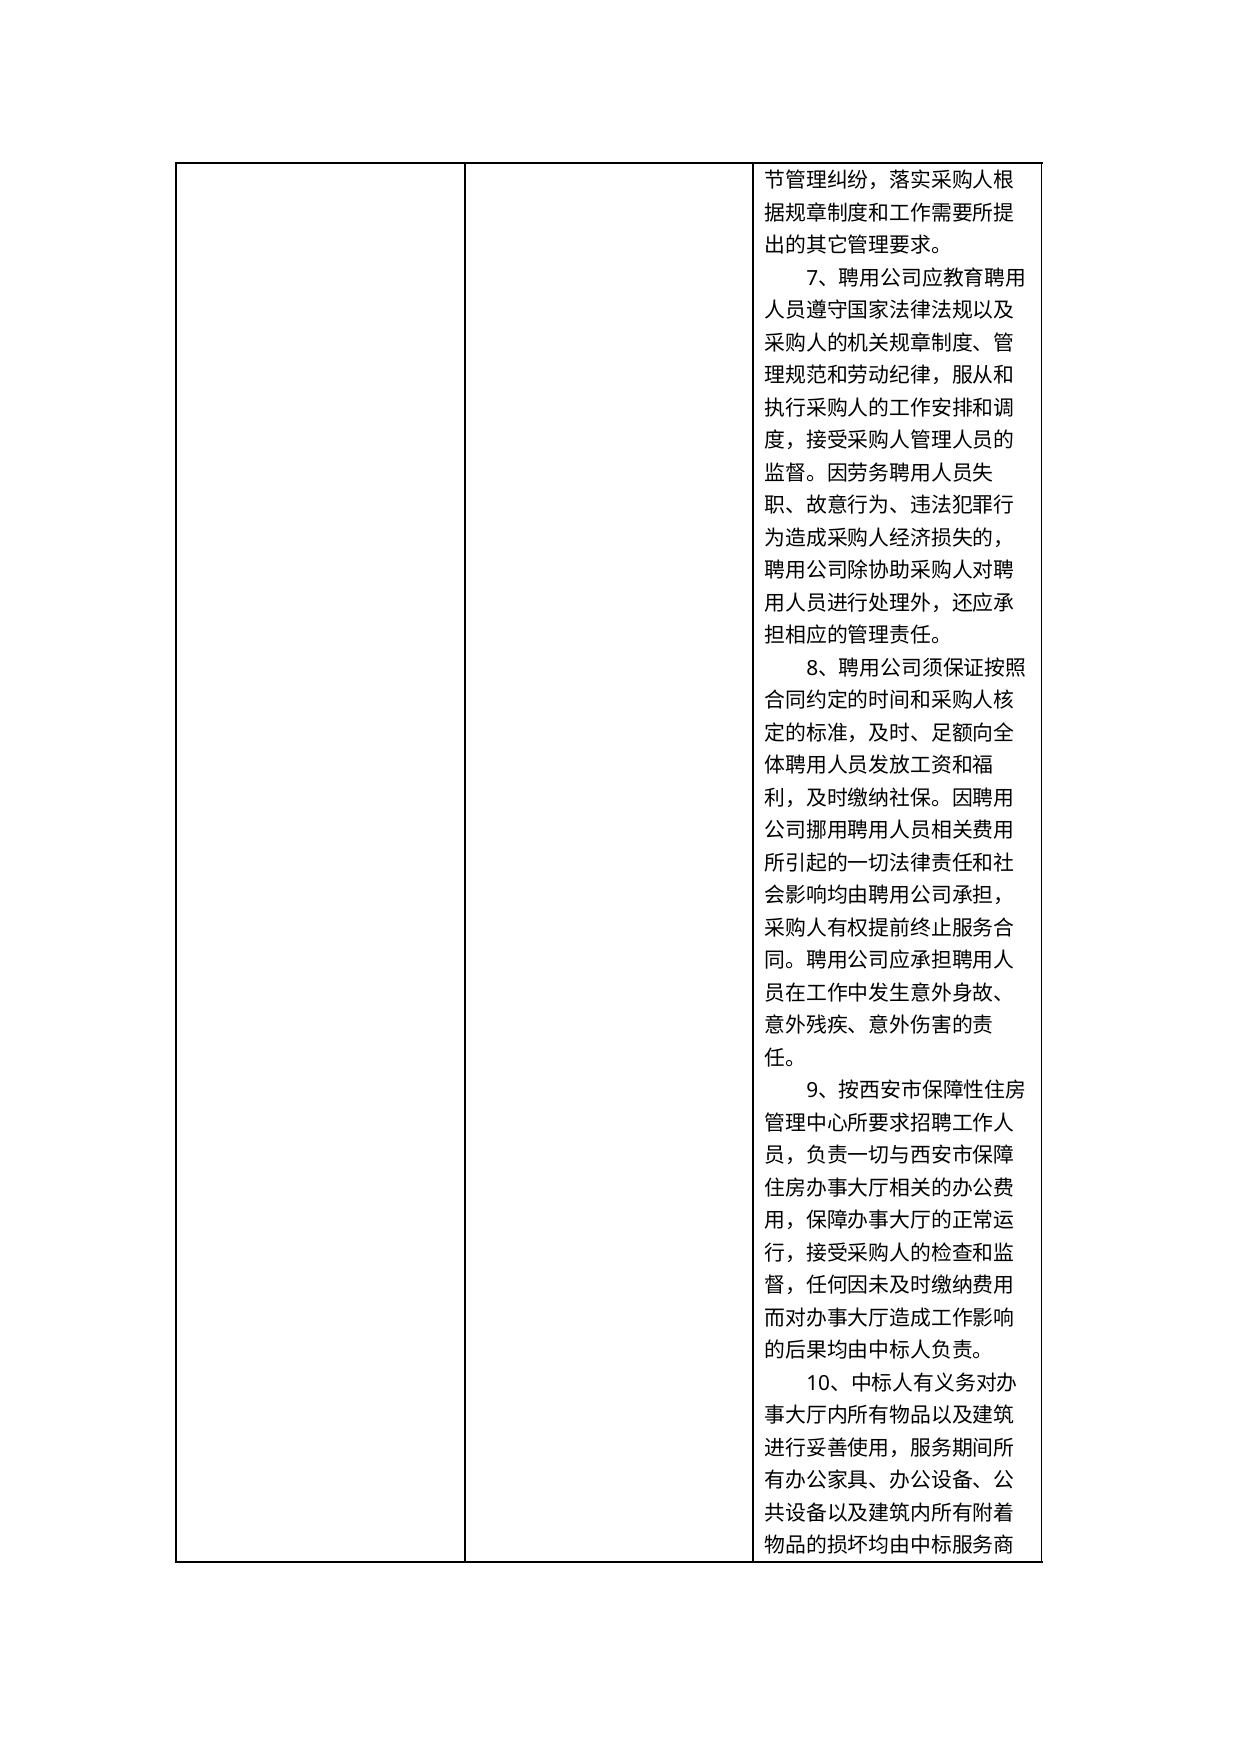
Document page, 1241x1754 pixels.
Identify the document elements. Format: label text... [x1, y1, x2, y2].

table_cell [466, 164, 752, 1561]
table_cell 3 [177, 164, 464, 1561]
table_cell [754, 164, 1041, 1561]
